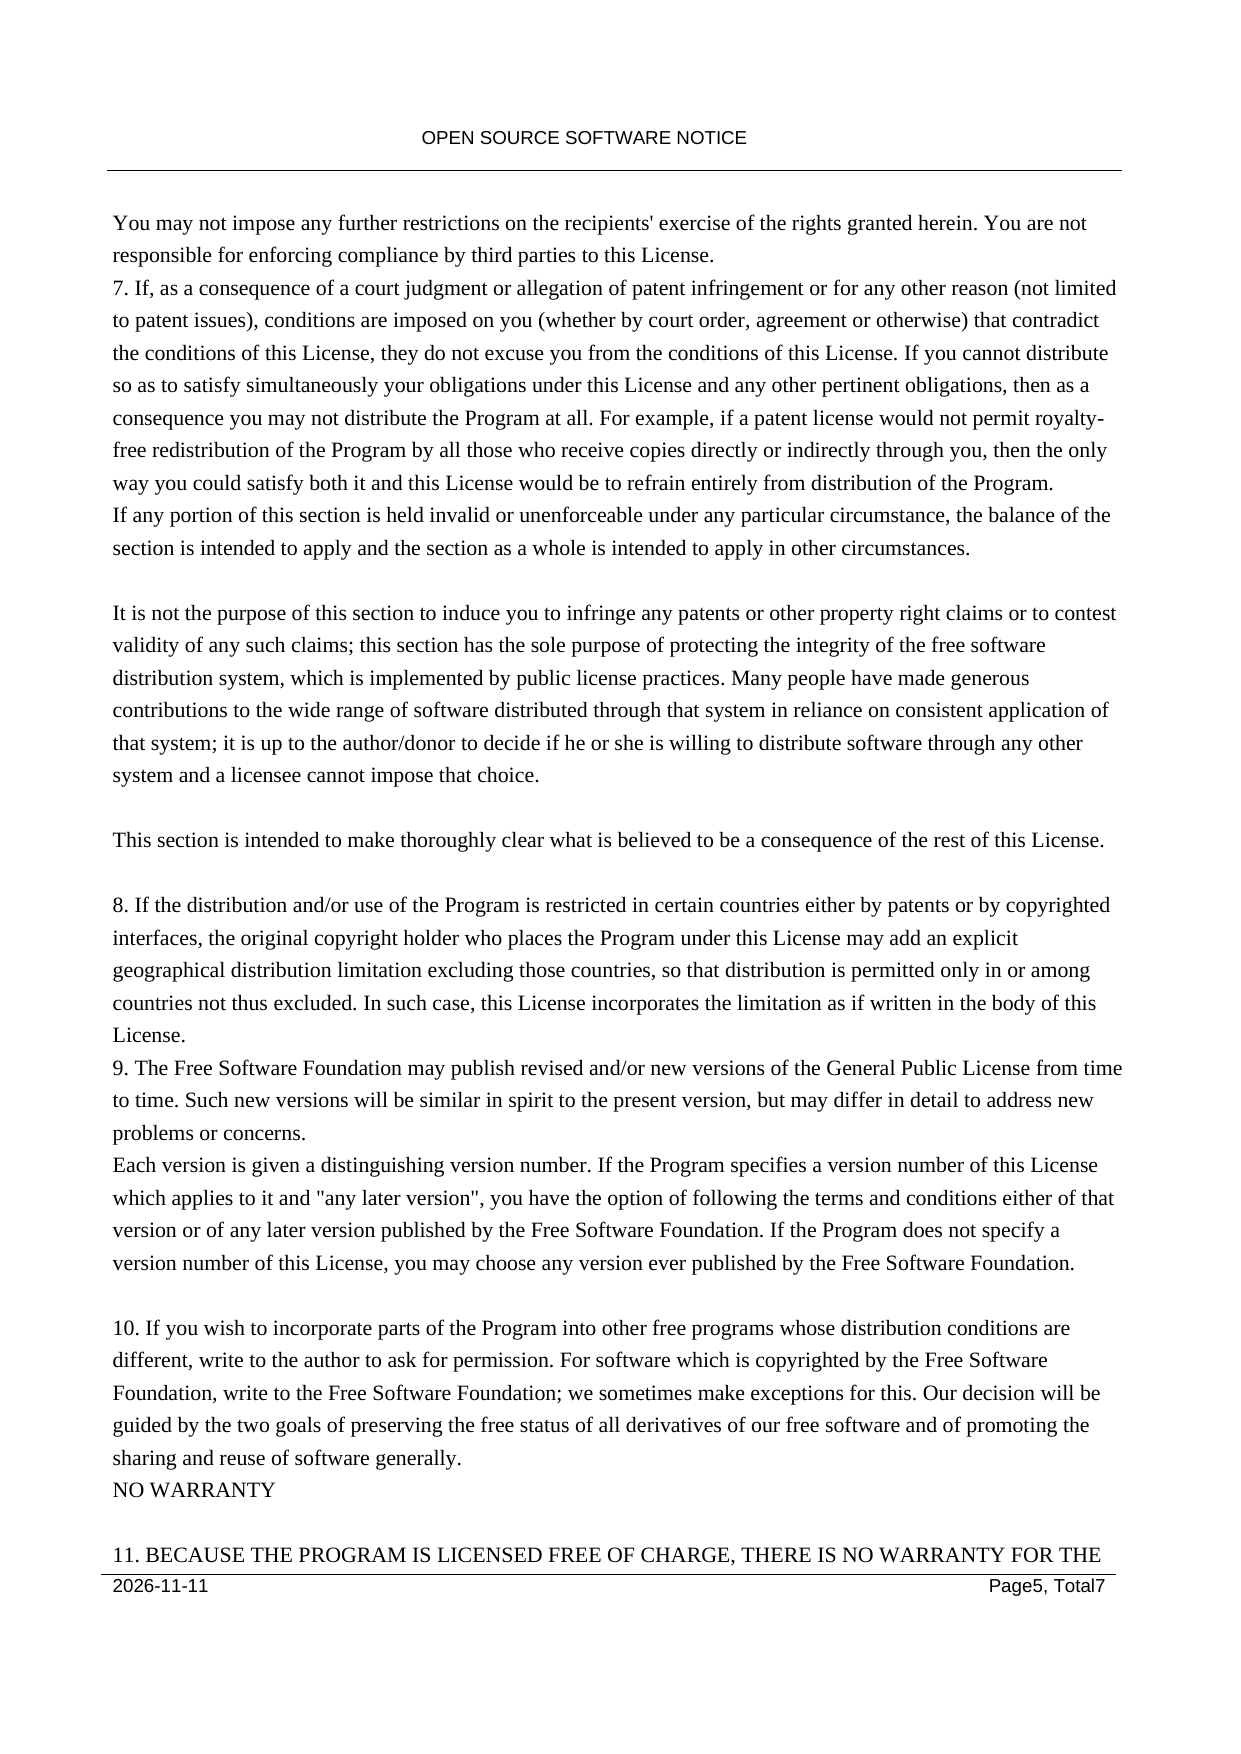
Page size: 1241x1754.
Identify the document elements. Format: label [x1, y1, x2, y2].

text [112, 206, 1128, 1571]
